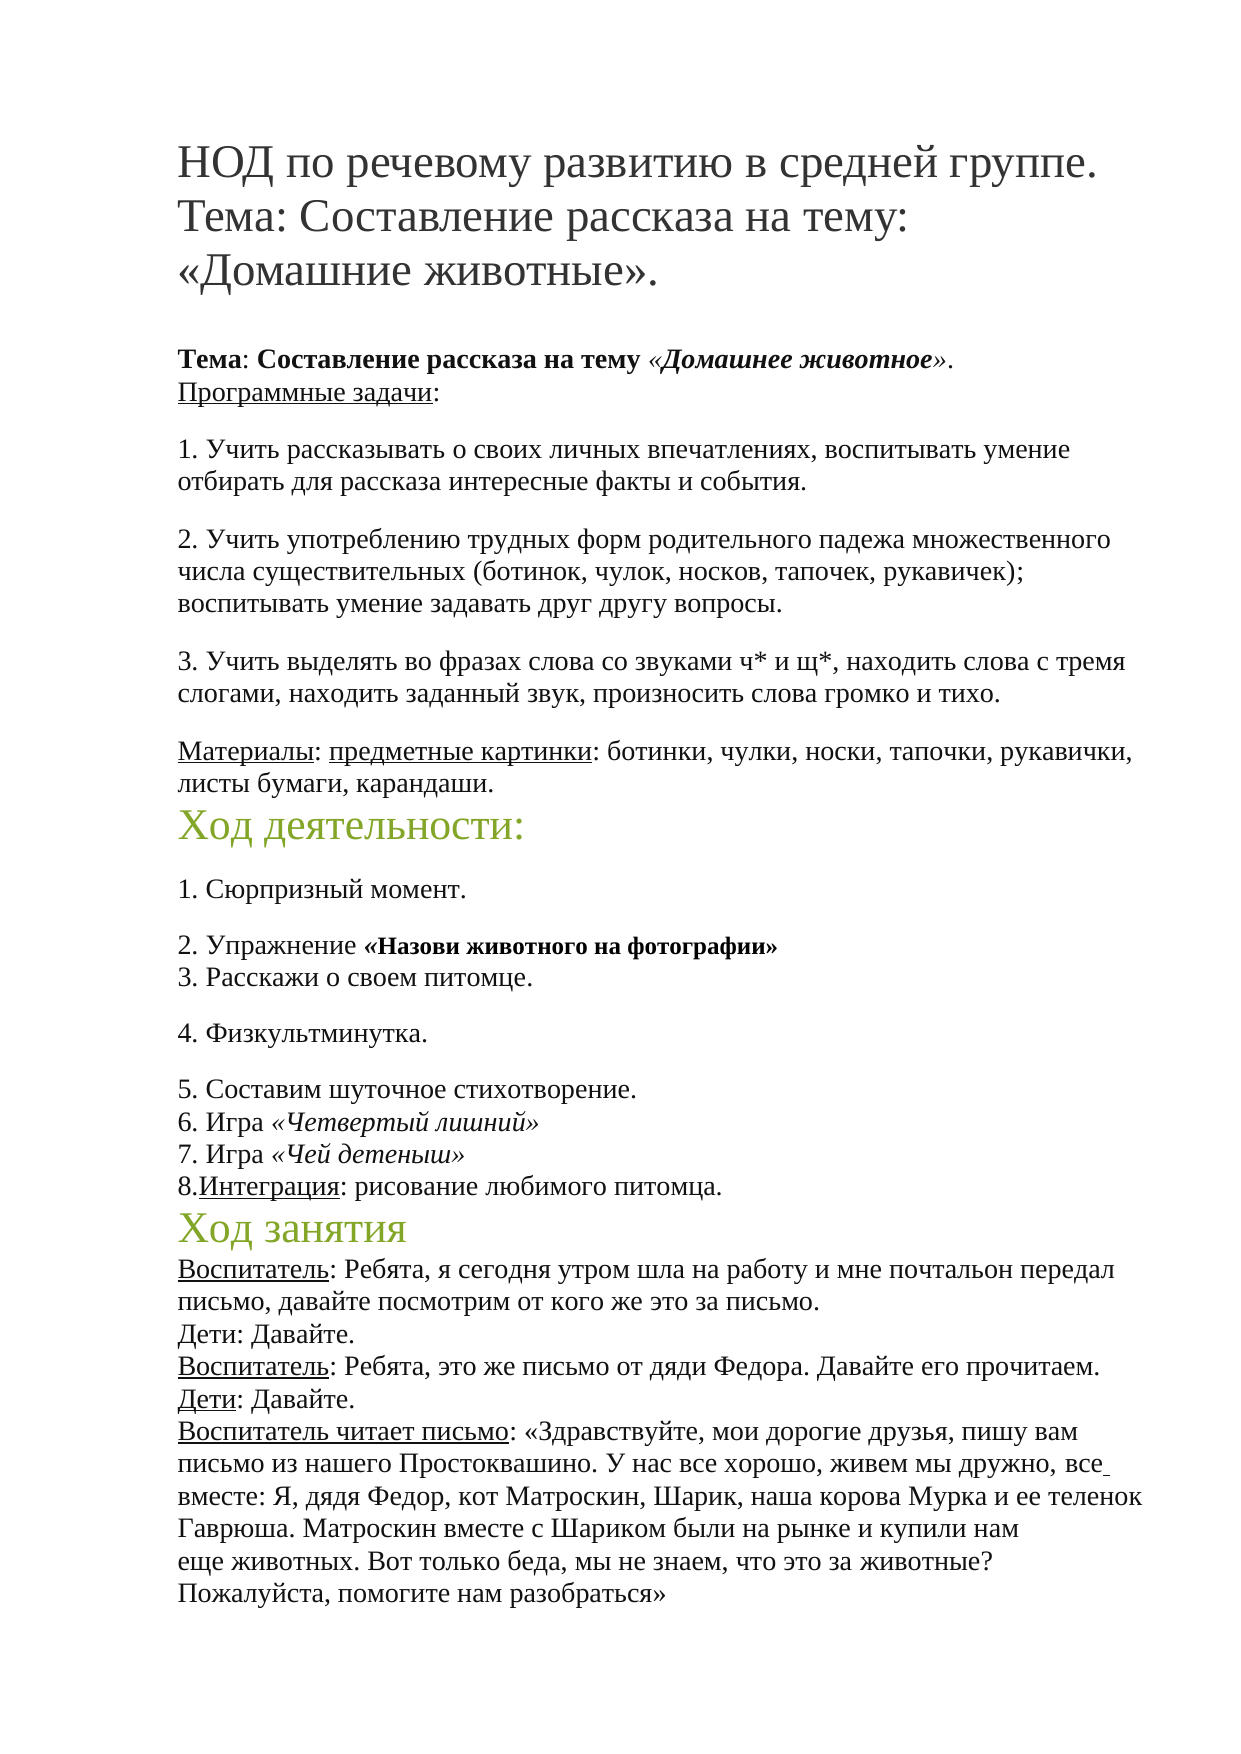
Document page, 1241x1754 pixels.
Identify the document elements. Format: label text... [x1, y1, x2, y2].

text Тема: Составление рассказа на тему «Домашнее животное». [177, 342, 1152, 374]
text 4. Физкультминутка. [177, 1016, 1152, 1049]
text Воспитатель читает письмо: «Здравствуйте, мои дорогие друзья, пишу вам письмо из нашего Простоквашино. У нас все хорошо, живем мы дружно, все вместе: Я, дядя Федор, кот Матроскин, Шарик, наша корова Мурка и ее теленок Гаврюша. Матроскин вместе с Шариком были на рынке и купили нам еще животных. Вот только беда, мы не знаем, что это за животные? Пожалуйста, помогите нам разобраться» [177, 1414, 1152, 1608]
text Ход деятельности: [177, 798, 1152, 849]
text 1. Учить рассказывать о своих личных впечатлениях, воспитывать умение отбирать для рассказа интересные факты и события. [177, 432, 1152, 497]
text 7. Игра «Чей детеныш» [177, 1137, 1152, 1169]
text 6. Игра «Четвертый лишний» [177, 1104, 1152, 1137]
text 2. Упражнение «Назови животного на фотографии» [177, 928, 1152, 961]
text Программные задачи: [177, 374, 1152, 407]
text Дети: Давайте. [177, 1382, 1152, 1414]
text Дети: Давайте. [177, 1317, 1152, 1349]
text 3. Расскажи о своем питомце. [177, 961, 1152, 993]
text НОД по речевому развитию в средней группе. Тема: Составление рассказа на тему: «Домашние животные». [177, 134, 1152, 295]
text Ход занятия [177, 1202, 1152, 1252]
text Воспитатель: Ребята, это же письмо от дяди Федора. Давайте его прочитаем. [177, 1349, 1152, 1382]
text 3. Учить выделять во фразах слова со звуками ч* и щ*, находить слова с тремя слогами, находить заданный звук, произносить слова громко и тихо. [177, 644, 1152, 709]
text 5. Составим шуточное стихотворение. [177, 1072, 1152, 1104]
text 8.Интеграция: рисование любимого питомца. [177, 1169, 1152, 1202]
text Воспитатель: Ребята, я сегодня утром шла на работу и мне почтальон передал письмо, давайте посмотрим от кого же это за письмо. [177, 1252, 1152, 1317]
text 2. Учить употреблению трудных форм родительного падежа множественного числа существительных (ботинок, чулок, носков, тапочек, рукавичек); воспитывать умение задавать друг другу вопросы. [177, 522, 1152, 619]
text 1. Сюрпризный момент. [177, 872, 1152, 905]
text Материалы: предметные картинки: ботинки, чулки, носки, тапочки, рукавички, листы бумаги, карандаши. [177, 734, 1152, 798]
